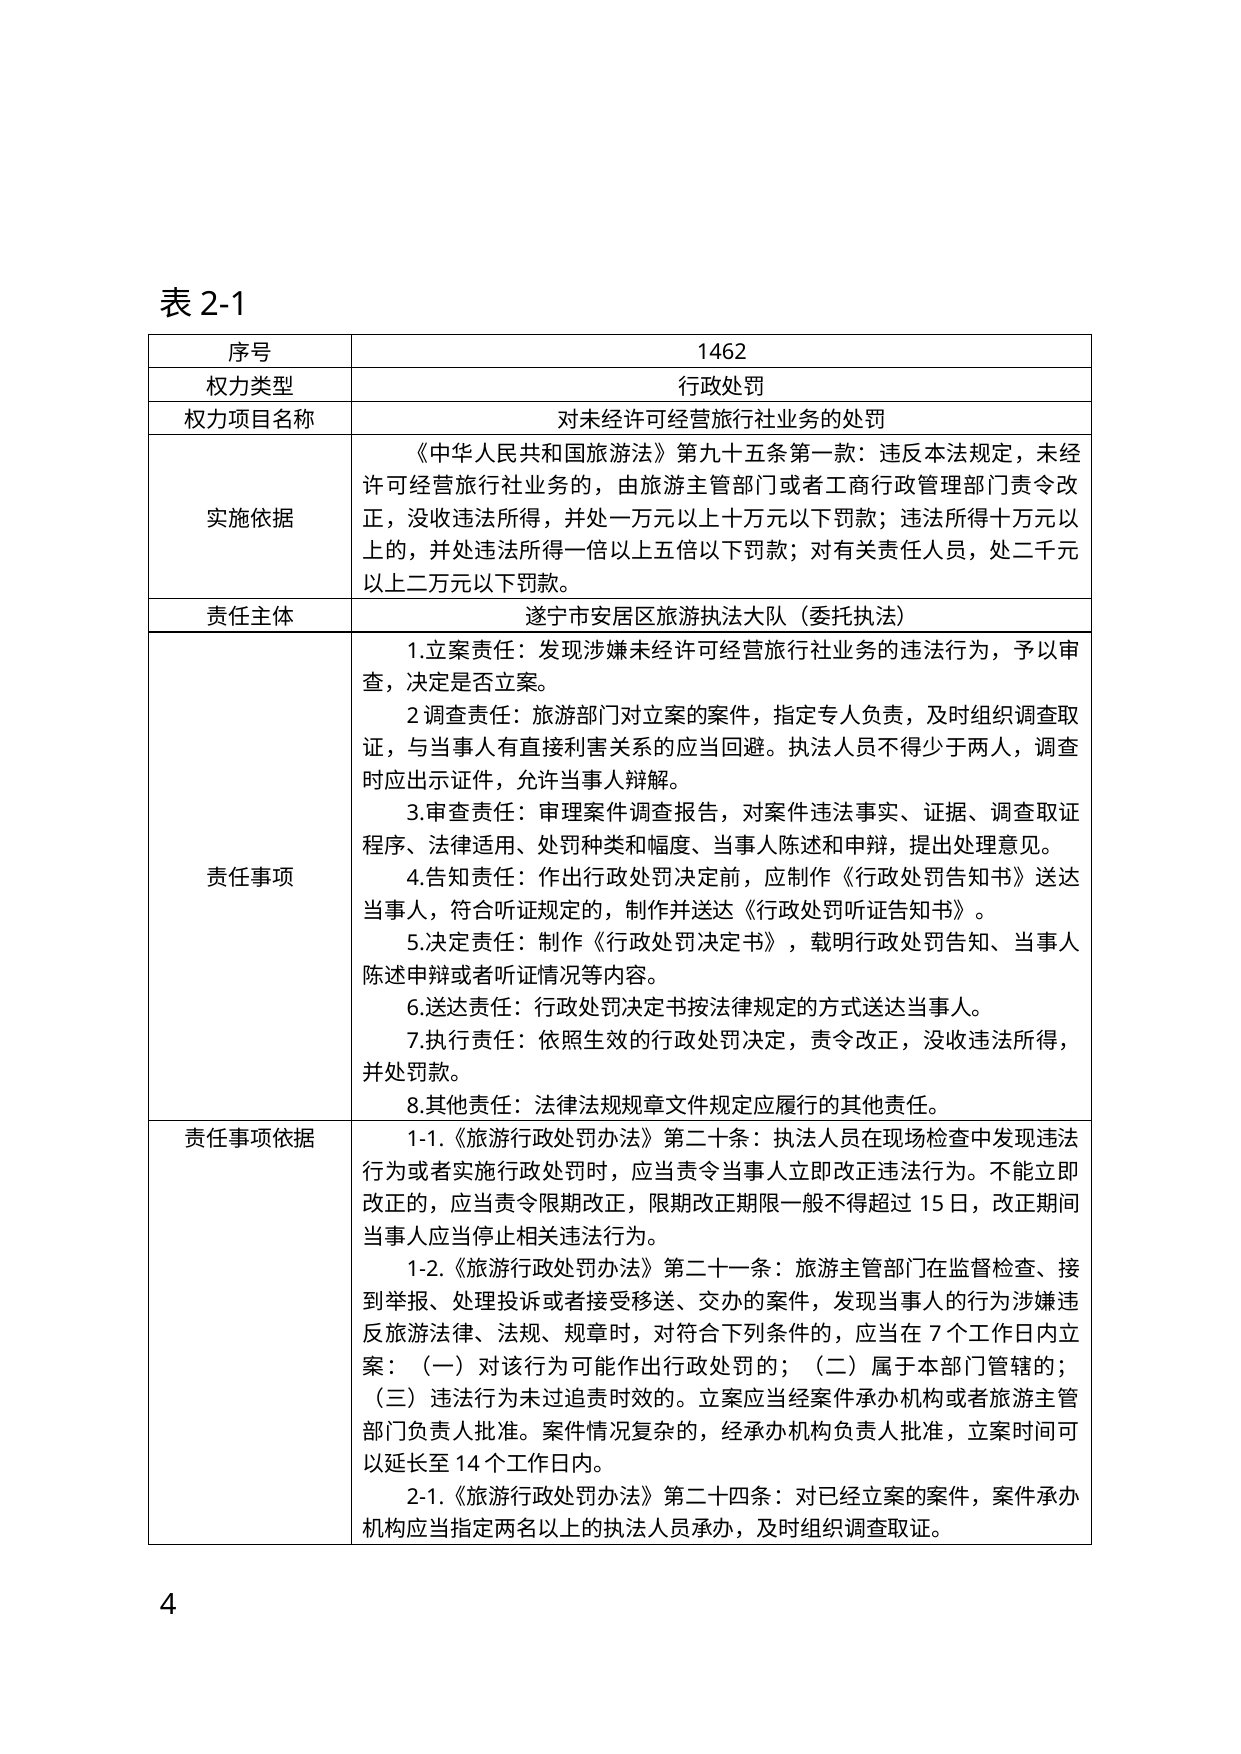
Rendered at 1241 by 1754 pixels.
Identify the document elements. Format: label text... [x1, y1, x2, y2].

table_cell 1.立案责任：发现涉嫌未经许可经营旅行社业务的违法行为，予以审查，决定是否立案。 2调查责任：旅游部门对立案的案件，指定专人负责，及时组织调查取证，与当事人有直接利害关系的应当回避。执法人员不得少于两人，调查时应出示证件，允许当事人辩解。 3.审查责任：审理案件调查报告，对案件违法事实、证据、调查取证程序、法律适用、处罚种类和幅度、当事人陈述和申辩，提出处理意见。 4.告知责任：作出行政处罚决定前，应制作《行政处罚告知书》送达当事人，符合听证规定的，制作并送达《行政处罚听证告知书》。 5.决定责任：制作《行政处罚决定书》，载明行政处罚告知、当事人陈述申辩或者听证情况等内容。 6.送达责任：行政处罚决定书按法律规定的方式送达当事人。 7.执行责任：依照生效的行政处罚决定，责令改正，没收违法所得，并处罚款。 8.其他责任：法律法规规章文件规定应履行的其他责任。 [352, 633, 1091, 1120]
table_cell 权力类型 [149, 368, 351, 401]
table_header 序号 [149, 335, 351, 367]
table_cell 对未经许可经营旅行社业务的处罚 [352, 402, 1091, 434]
table_cell 责任主体 [149, 599, 351, 631]
table_cell 责任事项 [149, 633, 351, 1120]
table_cell 责任事项依据 [149, 1121, 351, 1543]
table_cell 遂宁市安居区旅游执法大队（委托执法） [352, 599, 1091, 631]
table_cell 权力项目名称 [149, 402, 351, 434]
text 表2-1 [159, 269, 1081, 334]
table_cell 行政处罚 [352, 368, 1091, 401]
table_header 1462 [352, 335, 1091, 367]
table_cell 《中华人民共和国旅游法》第九十五条第一款：违反本法规定，未经许可经营旅行社业务的，由旅游主管部门或者工商行政管理部门责令改正，没收违法所得，并处一万元以上十万元以下罚款；违法所得十万元以上的，并处违法所得一倍以上五倍以下罚款；对有关责任人员，处二千元以上二万元以下罚款。 [352, 435, 1091, 598]
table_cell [352, 1121, 1091, 1543]
table_cell 实施依据 [149, 435, 351, 598]
